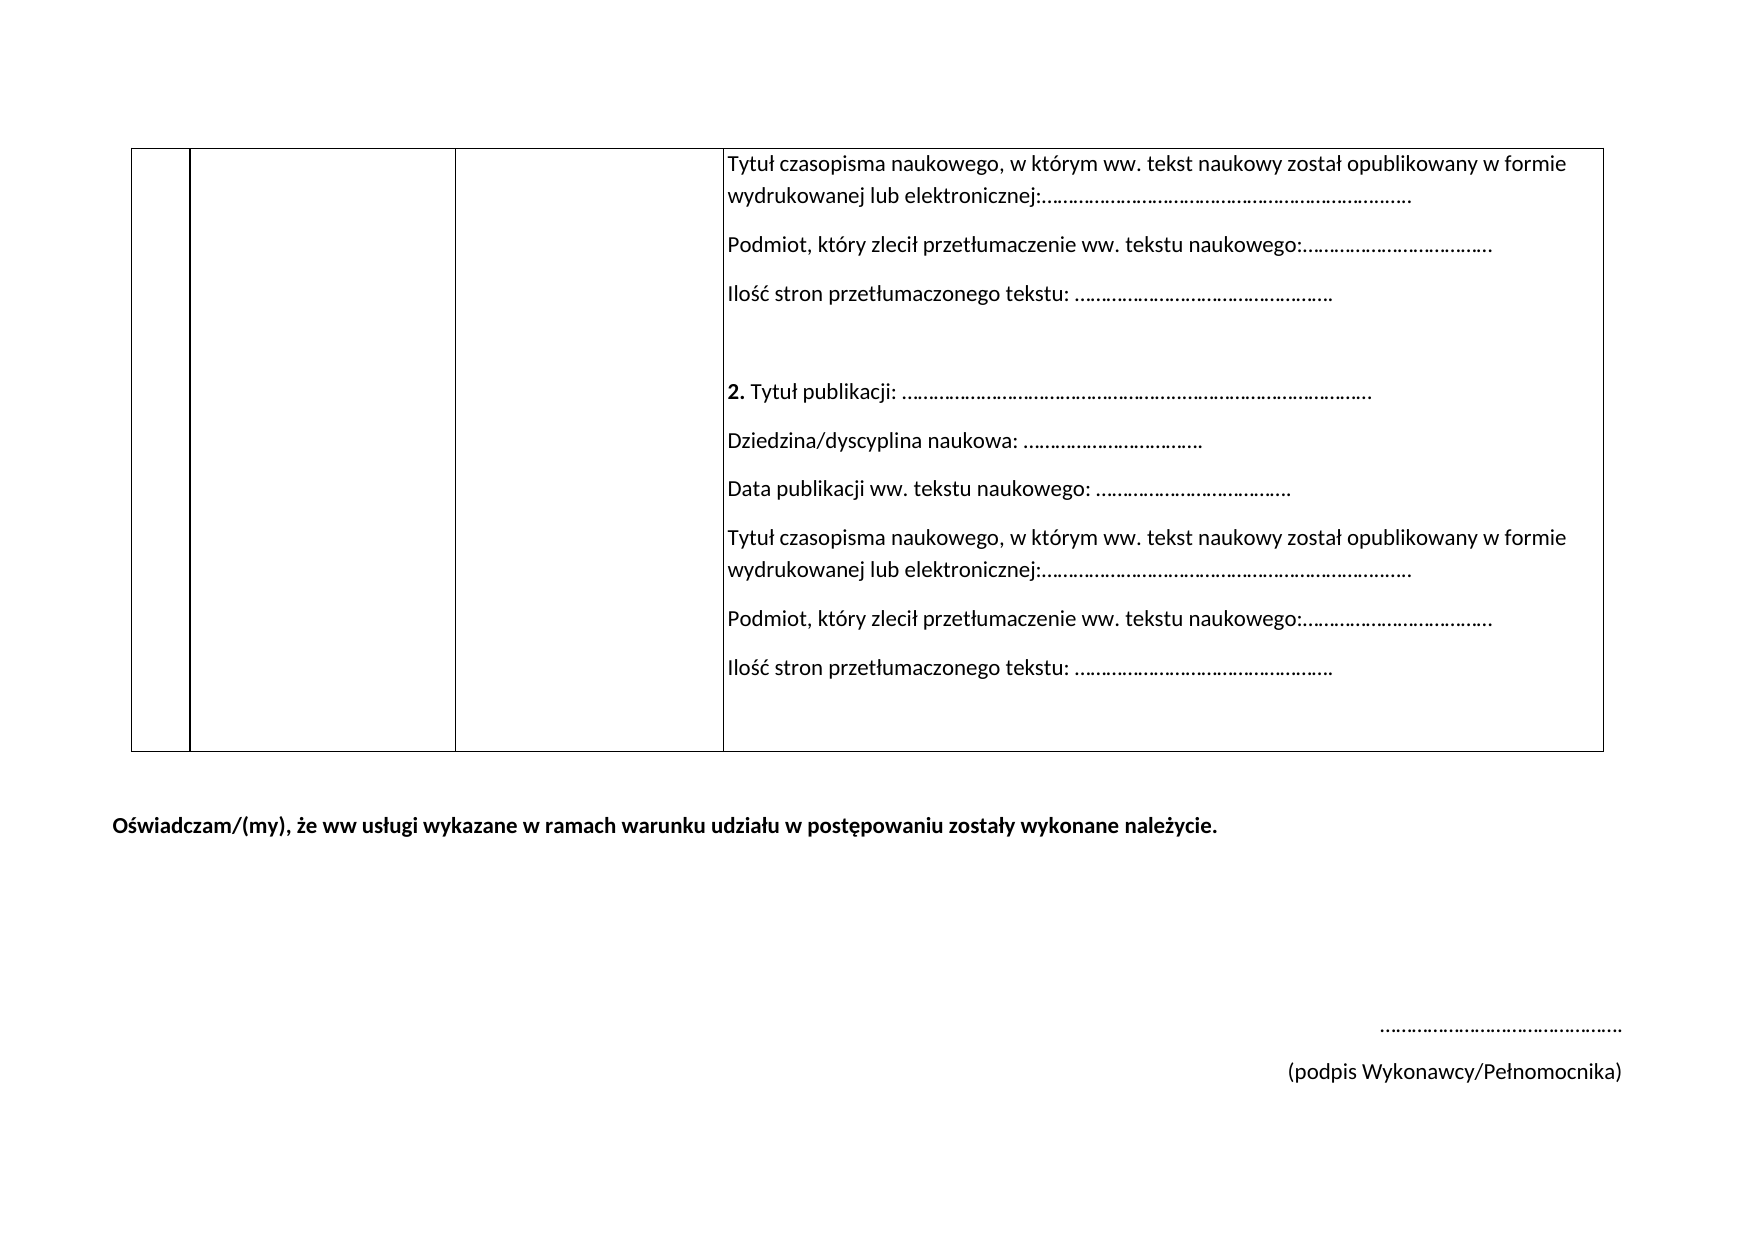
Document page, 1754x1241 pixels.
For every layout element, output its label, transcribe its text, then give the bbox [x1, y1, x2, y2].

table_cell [191, 149, 455, 751]
text (podpis Wykonawcy/Pełnomocnika) [112, 1057, 1623, 1085]
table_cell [456, 149, 723, 751]
text ………………………………………. [112, 1010, 1623, 1038]
text Oświadczam/(my), że ww usługi wykazane w ramach warunku udziału w postępowaniu zostały wykonane należycie. [112, 811, 1623, 839]
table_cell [724, 149, 1603, 751]
table_cell 1 [132, 149, 189, 751]
